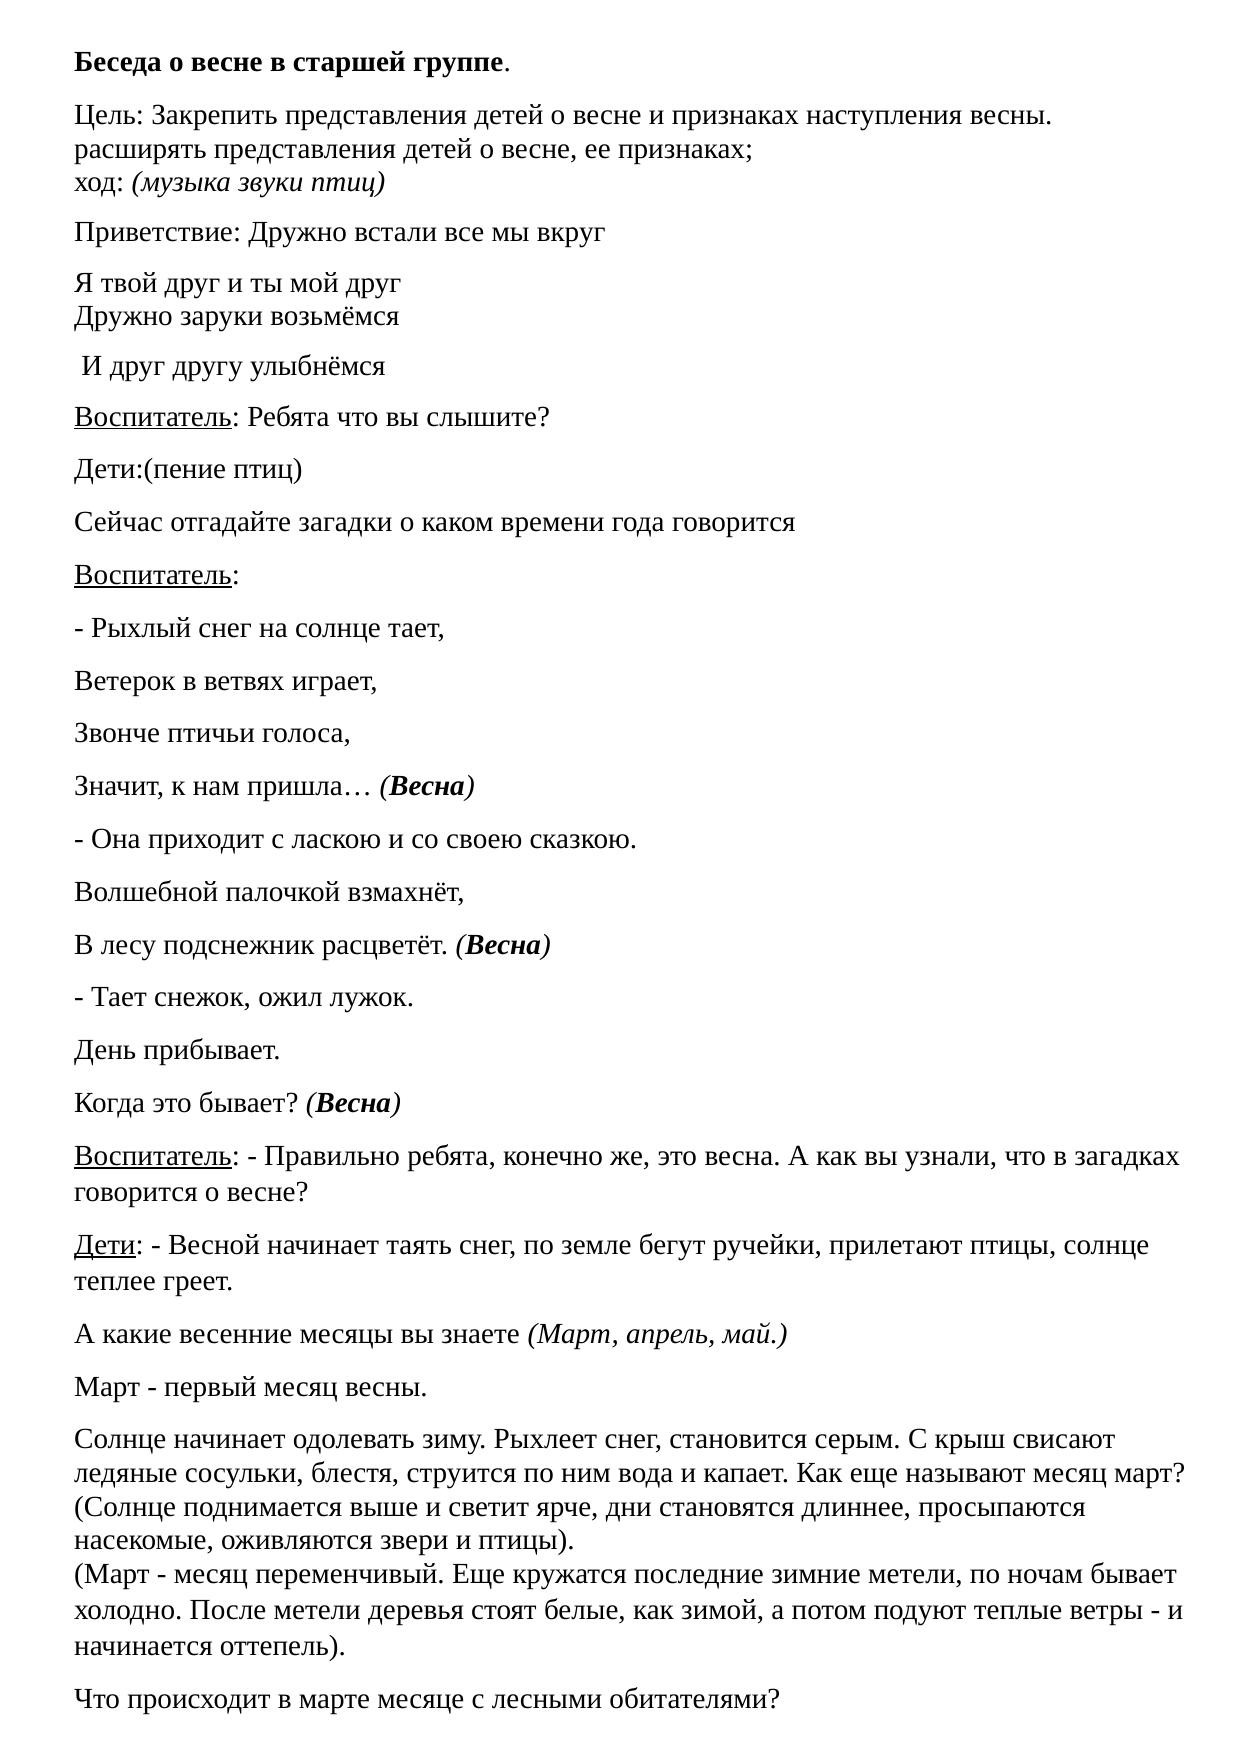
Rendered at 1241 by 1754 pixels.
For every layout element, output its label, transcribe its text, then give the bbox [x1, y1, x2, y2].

text Дети: - Весной начинает таять снег, по земле бегут ручейки, прилетают птицы, солнце теплее греет. [74, 1227, 1196, 1297]
text Я твой друг и ты мой друг [74, 265, 1196, 298]
text Беседа о весне в старшей группе. [74, 44, 1196, 78]
text Дружно заруки возьмёмся [74, 298, 1196, 332]
text День прибывает. [74, 1032, 1196, 1066]
text Когда это бывает? (Весна) [74, 1085, 1196, 1119]
text Цель: Закрепить представления детей о весне и признаках наступления весны. [74, 97, 1196, 131]
text - Рыхлый снег на солнце тает, [74, 610, 1196, 643]
text Что происходит в марте месяце с лесными обитателями? [74, 1681, 1196, 1714]
text Дети:(пение птиц) [74, 451, 1196, 485]
text расширять представления детей о весне, ее признаках; [74, 131, 1196, 164]
text Ветерок в ветвях играет, [74, 663, 1196, 696]
text Март - первый месяц весны. [74, 1369, 1196, 1402]
text А какие весенние месяцы вы знаете (Март, апрель, май.) [74, 1316, 1196, 1349]
text ход: (музыка звуки птиц) [74, 164, 1196, 198]
text (Солнце поднимается выше и светит ярче, дни становятся длиннее, просыпаются насекомые, оживляются звери и птицы). [74, 1489, 1196, 1556]
text Приветствие: Дружно встали все мы вкруг [74, 214, 1196, 248]
text - Она приходит с ласкою и со своею сказкою. [74, 821, 1196, 855]
text Звонче птичьи голоса, [74, 716, 1196, 749]
text В лесу подснежник расцветёт. (Весна) [74, 927, 1196, 960]
text (Март - месяц переменчивый. Еще кружатся последние зимние метели, по ночам бывает холодно. После метели деревья стоят белые, как зимой, а потом подуют теплые ветры - и начинается оттепель). [74, 1556, 1196, 1662]
text И друг другу улыбнёмся [74, 348, 1196, 382]
text Волшебной палочкой взмахнёт, [74, 874, 1196, 907]
text Сейчас отгадайте загадки о каком времени года говорится [74, 504, 1196, 538]
text Воспитатель: [74, 557, 1196, 591]
text Солнце начинает одолевать зиму. Рыхлеет снег, становится серым. С крыш свисают ледяные сосульки, блестя, струится по ним вода и капает. Как еще называют месяц март? [74, 1422, 1196, 1489]
text Значит, к нам пришла… (Весна) [74, 768, 1196, 802]
text Воспитатель: - Правильно ребята, конечно же, это весна. А как вы узнали, что в загадках говорится о весне? [74, 1138, 1196, 1208]
text Воспитатель: Ребята что вы слышите? [74, 399, 1196, 432]
text - Тает снежок, ожил лужок. [74, 979, 1196, 1013]
